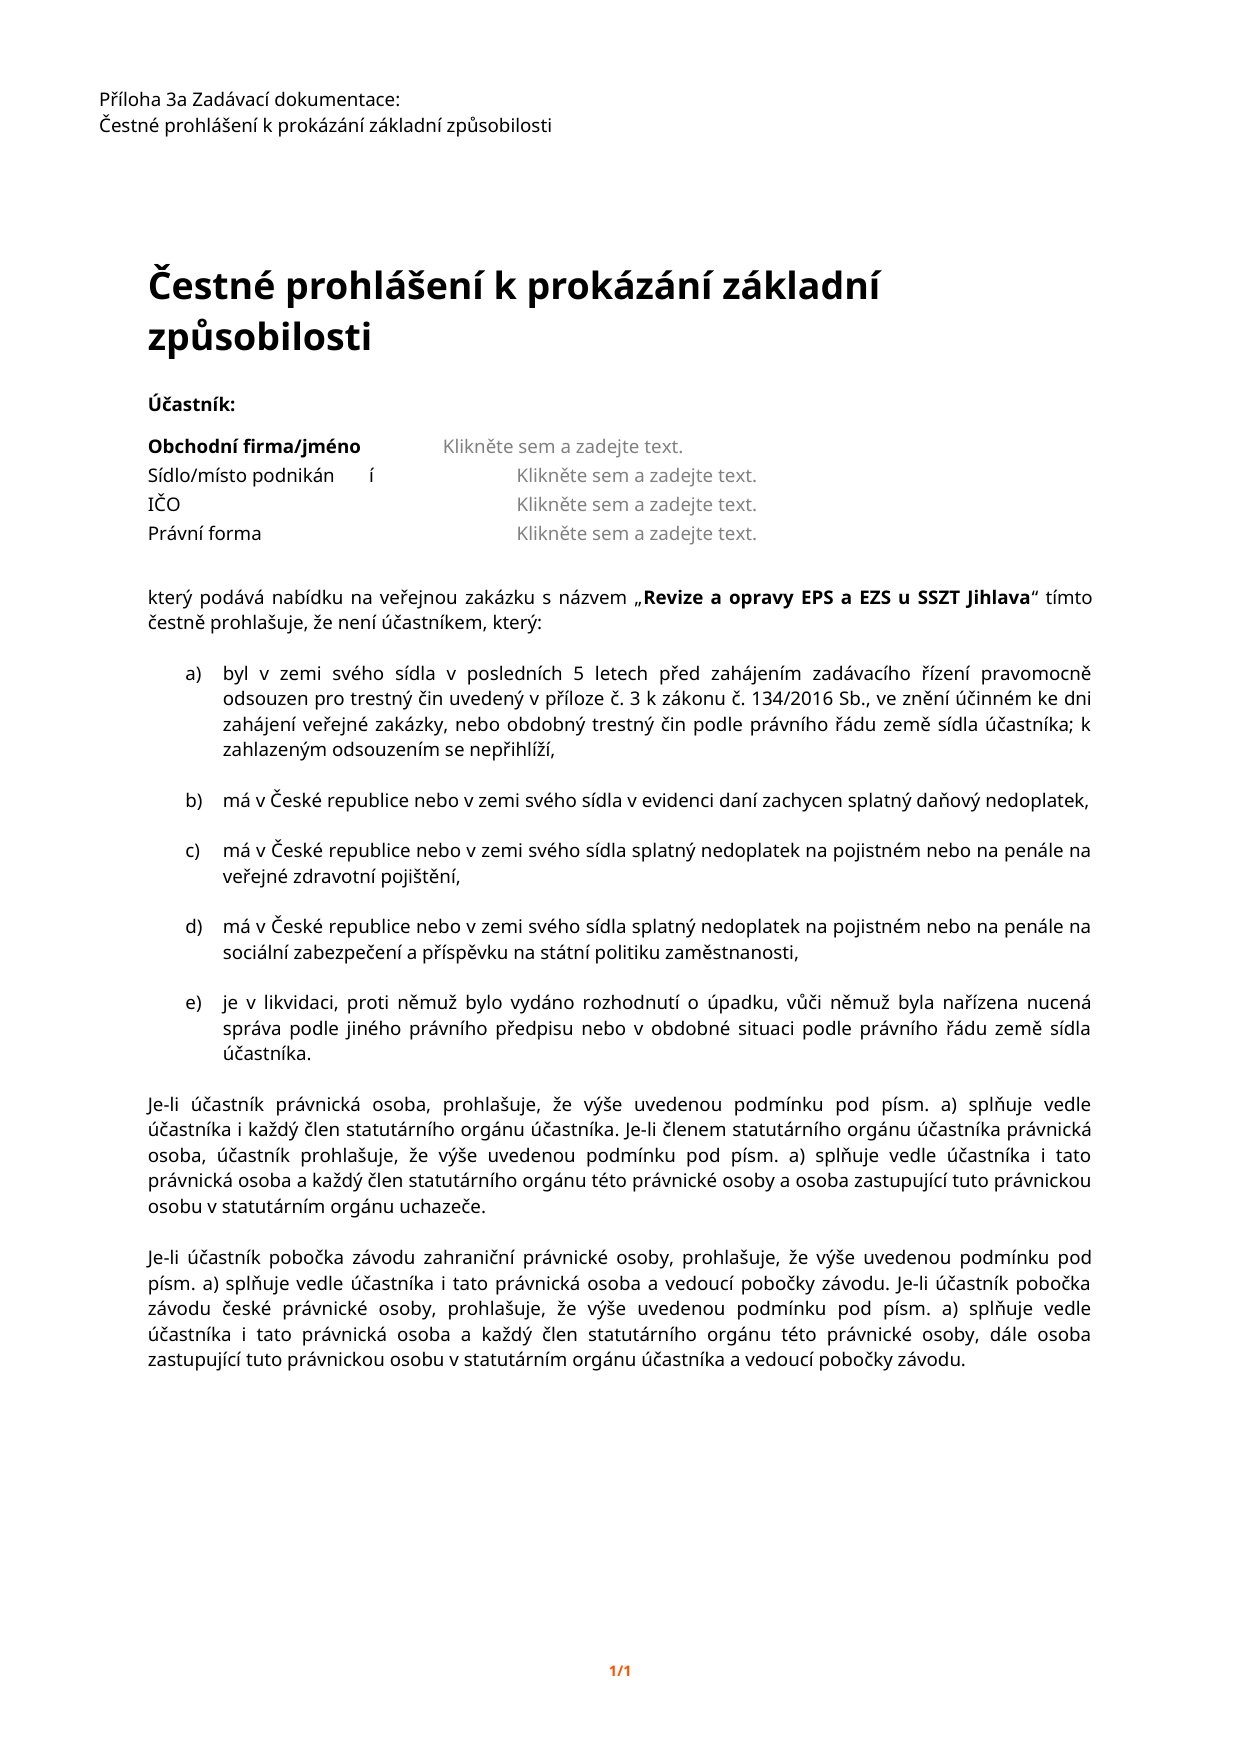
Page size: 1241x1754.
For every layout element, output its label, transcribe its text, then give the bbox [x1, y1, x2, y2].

text Je-li účastník pobočka závodu zahraniční právnické osoby, prohlašuje, že výše uvedenou podmínku pod písm. a) splňuje vedle účastníka i tato právnická osoba a vedoucí pobočky závodu. Je-li účastník pobočka závodu české právnické osoby, prohlašuje, že výše uvedenou podmínku pod písm. a) splňuje vedle účastníka i tato právnická osoba a každý člen statutárního orgánu této právnické osoby, dále osoba zastupující tuto právnickou osobu v statutárním orgánu účastníka a vedoucí pobočky závodu. [148, 1244, 1093, 1372]
text Je-li účastník právnická osoba, prohlašuje, že výše uvedenou podmínku pod písm. a) splňuje vedle účastníka i každý člen statutárního orgánu účastníka. Je-li členem statutárního orgánu účastníka právnická osoba, účastník prohlašuje, že výše uvedenou podmínku pod písm. a) splňuje vedle účastníka i tato právnická osoba a každý člen statutárního orgánu této právnické osoby a osoba zastupující tuto právnickou osobu v statutárním orgánu uchazeče. [148, 1091, 1093, 1219]
text Obchodní firma/jméno [148, 430, 1093, 459]
title Čestné prohlášení k prokázání základní způsobilosti [148, 259, 1093, 362]
text Účastník: [148, 387, 1093, 418]
text který podává nabídku na veřejnou zakázku s názvem „Revize a opravy EPS a EZS u SSZT Jihlava“ tímto čestně prohlašuje, že není účastníkem, který: [148, 584, 1093, 635]
text IČO [148, 488, 1093, 517]
text Právní forma [148, 517, 1093, 546]
list má v České republice nebo v zemi svého sídla v evidenci daní zachycen splatný daňový nedoplatek, [185, 787, 1093, 813]
list je v likvidaci, proti němuž bylo vydáno rozhodnutí o úpadku, vůči němuž byla nařízena nucená správa podle jiného právního předpisu nebo v obdobné situaci podle právního řádu země sídla účastníka. [185, 990, 1093, 1066]
text Sídlo/místo podnikán í [148, 459, 1093, 488]
list byl v zemi svého sídla v posledních 5 letech před zahájením zadávacího řízení pravomocně odsouzen pro trestný čin uvedený v příloze č. 3 k zákonu č. 134/2016 Sb., ve znění účinném ke dni zahájení veřejné zakázky, nebo obdobný trestný čin podle právního řádu země sídla účastníka; k zahlazeným odsouzením se nepřihlíží, [185, 660, 1093, 762]
list má v České republice nebo v zemi svého sídla splatný nedoplatek na pojistném nebo na penále na sociální zabezpečení a příspěvku na státní politiku zaměstnanosti, [185, 914, 1093, 965]
list má v České republice nebo v zemi svého sídla splatný nedoplatek na pojistném nebo na penále na veřejné zdravotní pojištění, [185, 838, 1093, 889]
